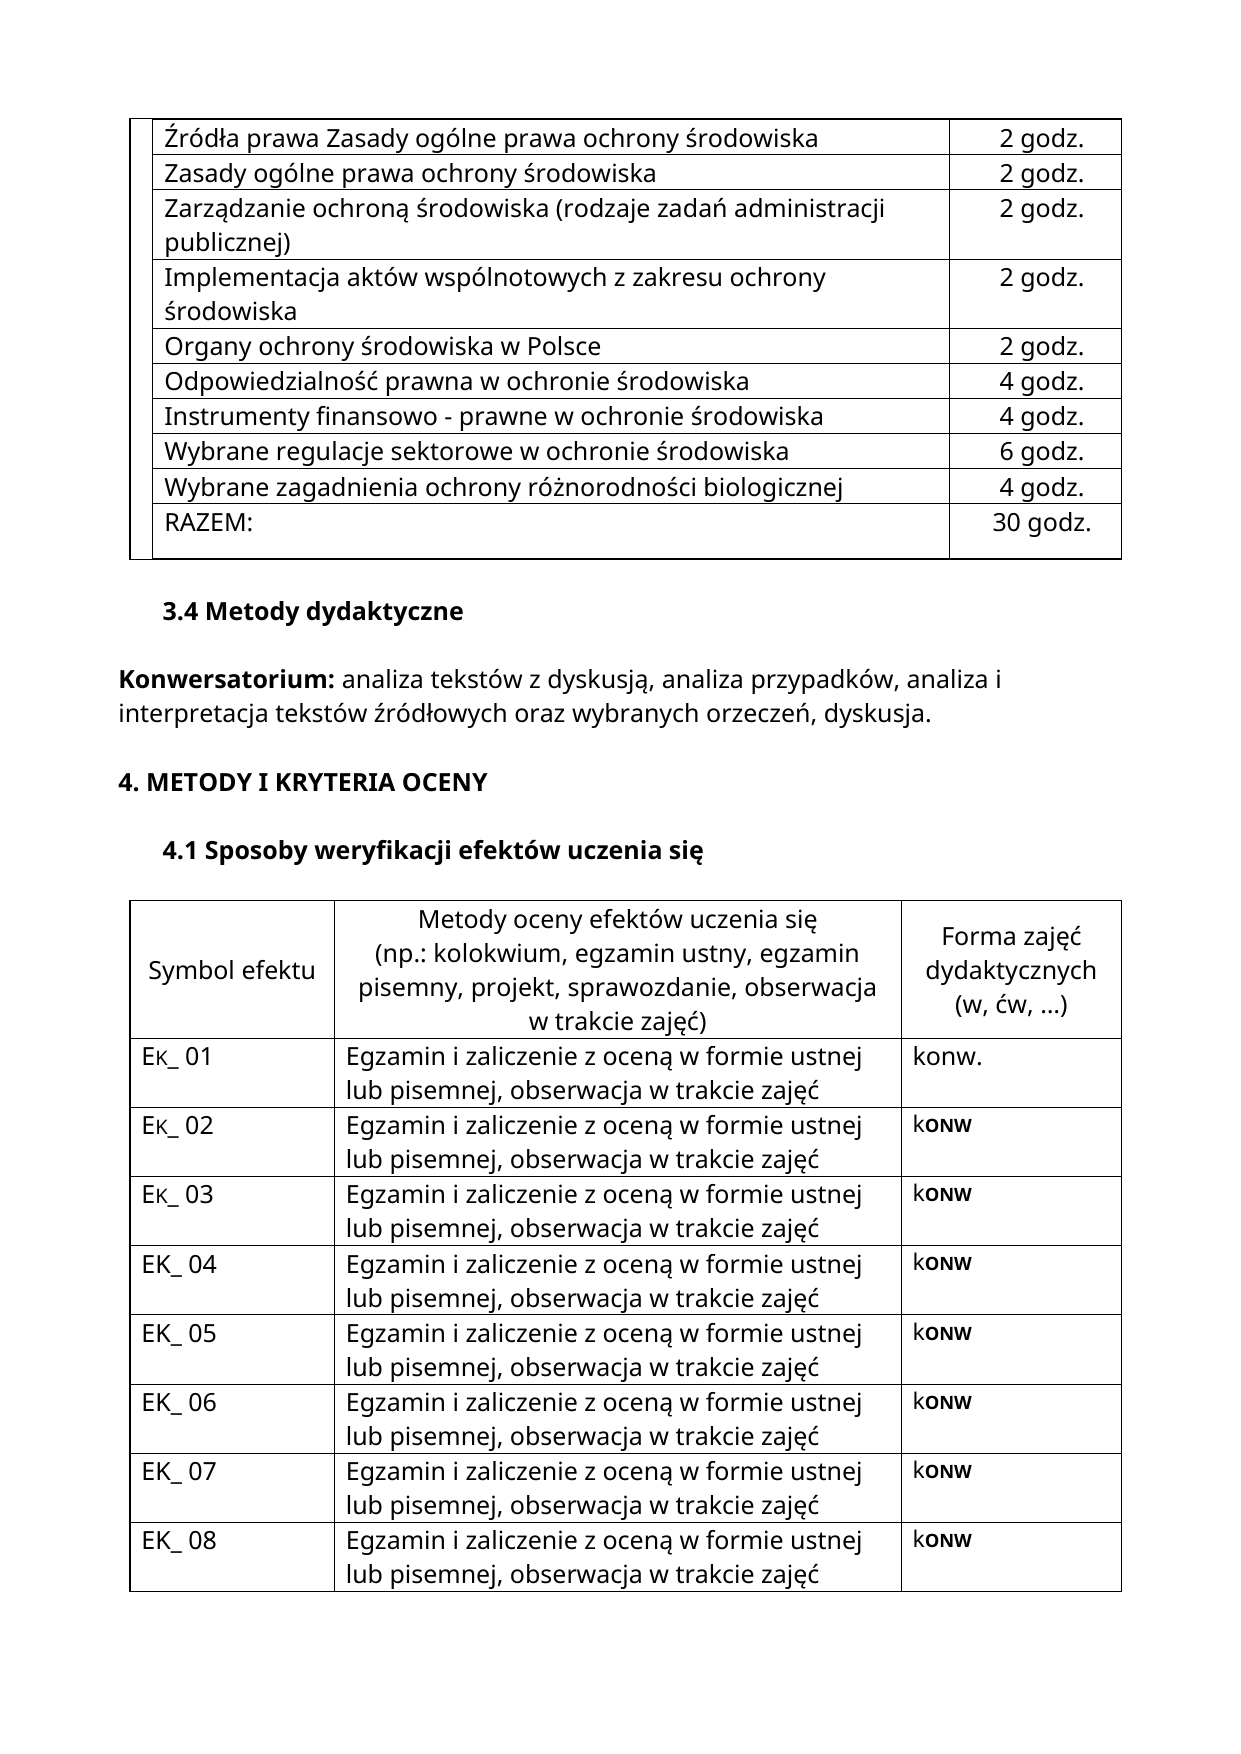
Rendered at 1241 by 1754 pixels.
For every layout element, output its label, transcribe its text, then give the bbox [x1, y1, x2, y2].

text 4. METODY I KRYTERIA OCENY [118, 764, 1122, 798]
table_header Metody oceny efektów uczenia się (np.: kolokwium, egzamin ustny, egzamin pisemny, projekt, sprawozdanie, obserwacja w trakcie zajęć) [335, 901, 901, 1038]
table_cell [950, 190, 1121, 259]
table_cell EK_ 05 [131, 1315, 334, 1383]
table_cell Egzamin i zaliczenie z oceną w formie ustnej lub pisemnej, obserwacja w trakcie zajęć [335, 1246, 901, 1314]
table_cell [950, 155, 1121, 189]
table_cell konw [902, 1454, 1121, 1522]
text 4.1 Sposoby weryfikacji efektów uczenia się [162, 832, 1122, 866]
table_cell EK_ 08 [131, 1523, 334, 1591]
table_header Forma zajęć dydaktycznych (w, ćw, …) [902, 901, 1121, 1038]
table_cell EK_ 07 [131, 1454, 334, 1522]
table_cell [153, 434, 949, 468]
table_cell [950, 469, 1121, 503]
table_cell EK_ 06 [131, 1385, 334, 1453]
table_cell [950, 434, 1121, 468]
table_cell [153, 504, 949, 558]
table_cell konw [902, 1246, 1121, 1314]
table_cell [153, 260, 949, 328]
table_cell konw. [902, 1039, 1121, 1107]
table_cell [153, 329, 949, 363]
table_cell Egzamin i zaliczenie z oceną w formie ustnej lub pisemnej, obserwacja w trakcie zajęć [335, 1454, 901, 1522]
table_cell [153, 469, 949, 503]
table_cell EK_ 04 [131, 1246, 334, 1314]
table_header Symbol efektu [131, 901, 334, 1038]
table_cell Egzamin i zaliczenie z oceną w formie ustnej lub pisemnej, obserwacja w trakcie zajęć [335, 1315, 901, 1383]
table_cell Egzamin i zaliczenie z oceną w formie ustnej lub pisemnej, obserwacja w trakcie zajęć [335, 1523, 901, 1591]
table_cell Egzamin i zaliczenie z oceną w formie ustnej lub pisemnej, obserwacja w trakcie zajęć [335, 1039, 901, 1107]
table_cell [950, 329, 1121, 363]
table_cell konw [902, 1385, 1121, 1453]
table_cell [950, 504, 1121, 558]
table_cell [950, 120, 1121, 154]
table_cell [153, 399, 949, 433]
table_cell konw [902, 1315, 1121, 1383]
table_cell Ek_ 02 [131, 1108, 334, 1176]
table_cell [153, 155, 949, 189]
table_cell Egzamin i zaliczenie z oceną w formie ustnej lub pisemnej, obserwacja w trakcie zajęć [335, 1108, 901, 1176]
table_cell [950, 399, 1121, 433]
table_cell [950, 260, 1121, 328]
table_cell [950, 364, 1121, 398]
text 3.4 Metody dydaktyczne [162, 594, 1122, 628]
table_cell Egzamin i zaliczenie z oceną w formie ustnej lub pisemnej, obserwacja w trakcie zajęć [335, 1385, 901, 1453]
table_cell [153, 364, 949, 398]
text Konwersatorium: analiza tekstów z dyskusją, analiza przypadków, analiza i interpretacja tekstów źródłowych oraz wybranych orzeczeń, dyskusja. [118, 662, 1122, 730]
table_cell [153, 190, 949, 259]
table_cell konw [902, 1177, 1121, 1245]
table_cell Ek_ 03 [131, 1177, 334, 1245]
table_cell konw [902, 1108, 1121, 1176]
table_cell [131, 119, 152, 559]
table_cell Ek_ 01 [131, 1039, 334, 1107]
table_cell [153, 120, 949, 154]
table_cell konw [902, 1523, 1121, 1591]
table_cell Egzamin i zaliczenie z oceną w formie ustnej lub pisemnej, obserwacja w trakcie zajęć [335, 1177, 901, 1245]
